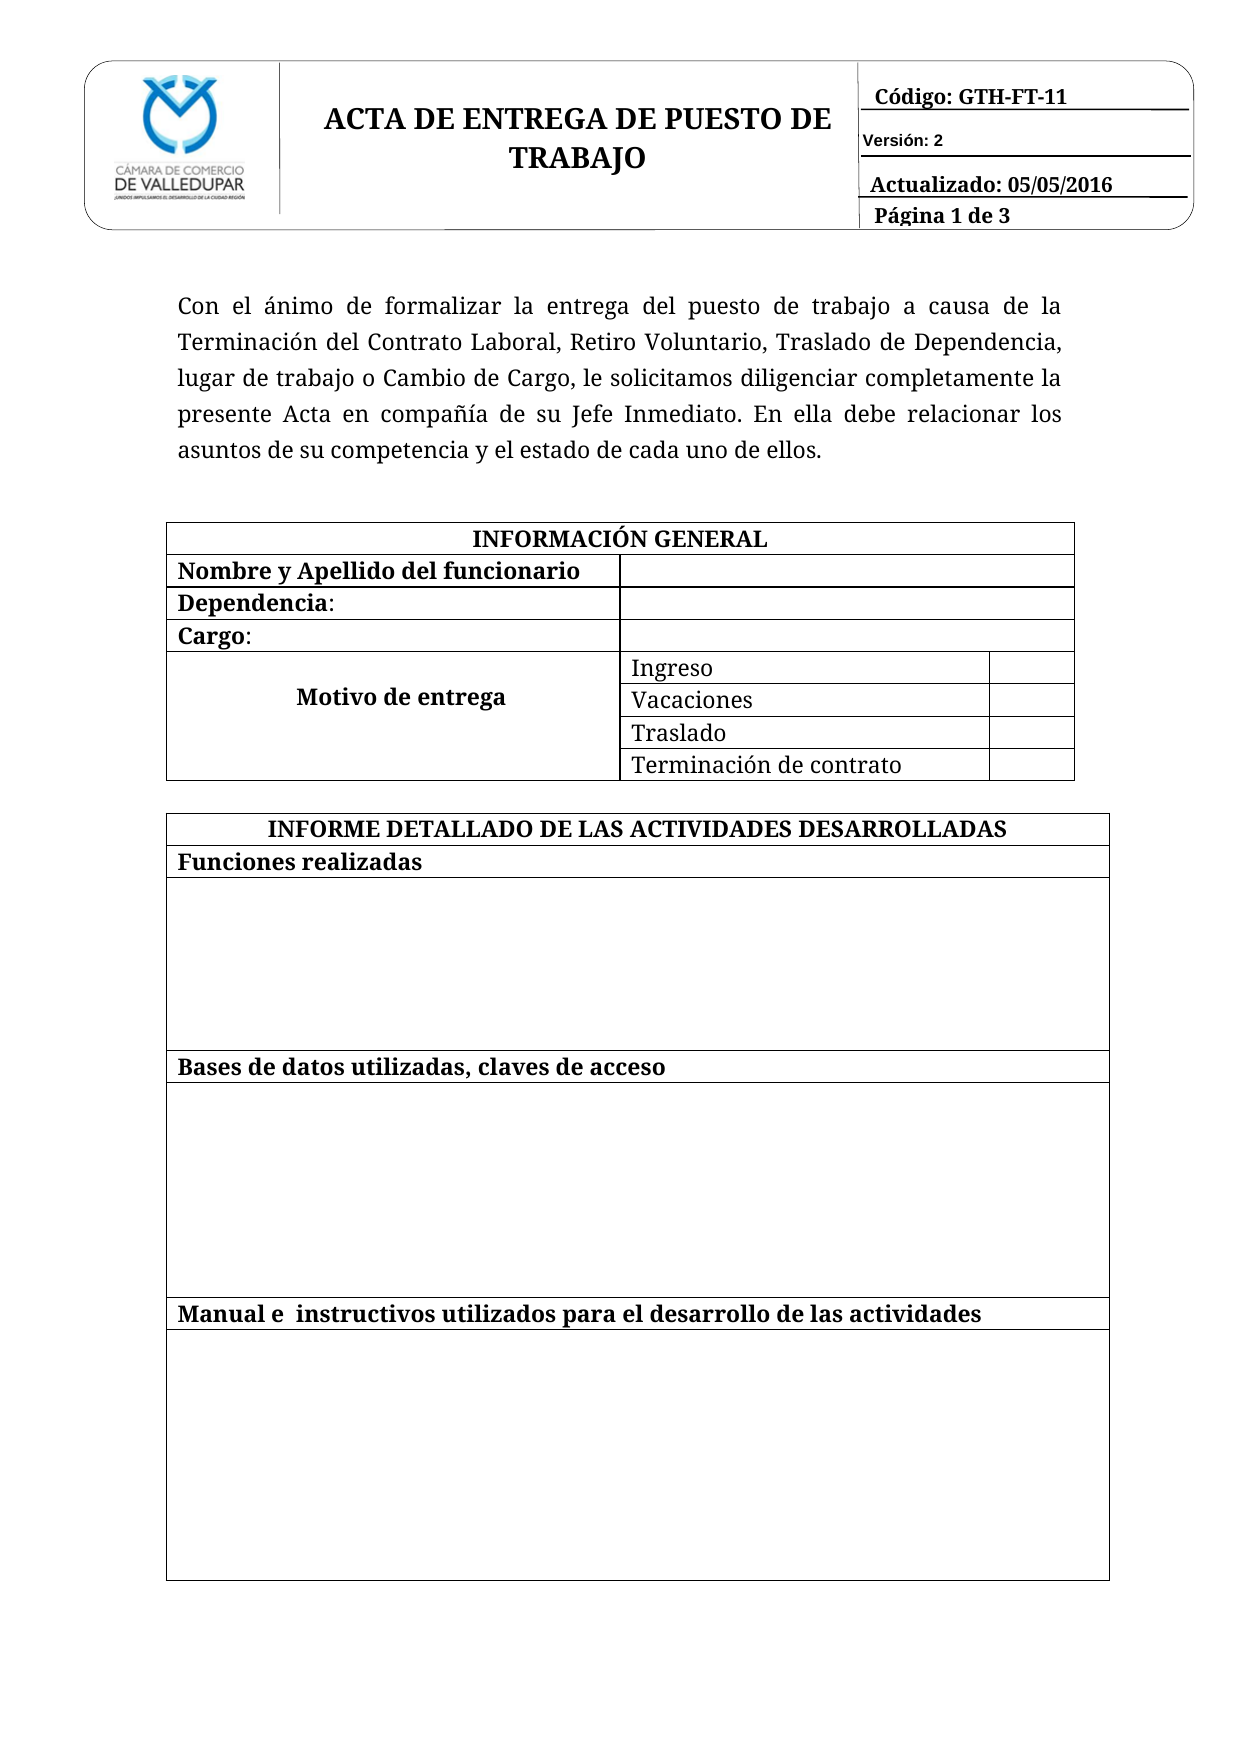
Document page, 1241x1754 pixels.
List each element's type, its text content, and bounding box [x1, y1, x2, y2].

table_cell Dependencia: [167, 588, 619, 619]
table_cell Cargo: [167, 620, 619, 651]
table_cell [621, 620, 1074, 651]
table_cell [990, 749, 1074, 780]
table_cell Vacaciones [621, 684, 989, 716]
table_cell Bases de datos utilizadas, claves de acceso [167, 1051, 1109, 1082]
table_cell [990, 717, 1074, 748]
text Con el ánimo de formalizar la entrega del puesto de trabajo a causa de la Terminación del Contrato Laboral, Retiro Voluntario, Traslado de Dependencia, lugar de trabajo o Cambio de Cargo, le solicitamos diligenciar completamente la presente Acta en compañía de su Jefe Inmediato. En ella debe relacionar los asuntos de su competencia y el estado de cada uno de ellos. [177, 290, 1063, 465]
table_cell Ingreso [621, 652, 989, 683]
table_cell Terminación de contrato [621, 749, 989, 780]
table_cell [621, 555, 1074, 586]
table_cell Nombre y Apellido del funcionario [167, 555, 619, 586]
table_cell [167, 1083, 1109, 1297]
table_cell Motivo de entrega [167, 652, 619, 780]
table_header INFORMACIÓN GENERAL [167, 523, 1074, 554]
table_cell [990, 684, 1074, 716]
picture [114, 75, 245, 200]
table_header INFORME DETALLADO DE LAS ACTIVIDADES DESARROLLADAS [167, 814, 1109, 845]
table_cell [621, 588, 1074, 619]
table_cell Manual e instructivos utilizados para el desarrollo de las actividades [167, 1298, 1109, 1329]
table_cell [167, 878, 1109, 1050]
table_cell [167, 1330, 1109, 1580]
table_cell Funciones realizadas [167, 846, 1109, 877]
table_cell Traslado [621, 717, 989, 748]
table_cell [990, 652, 1074, 683]
